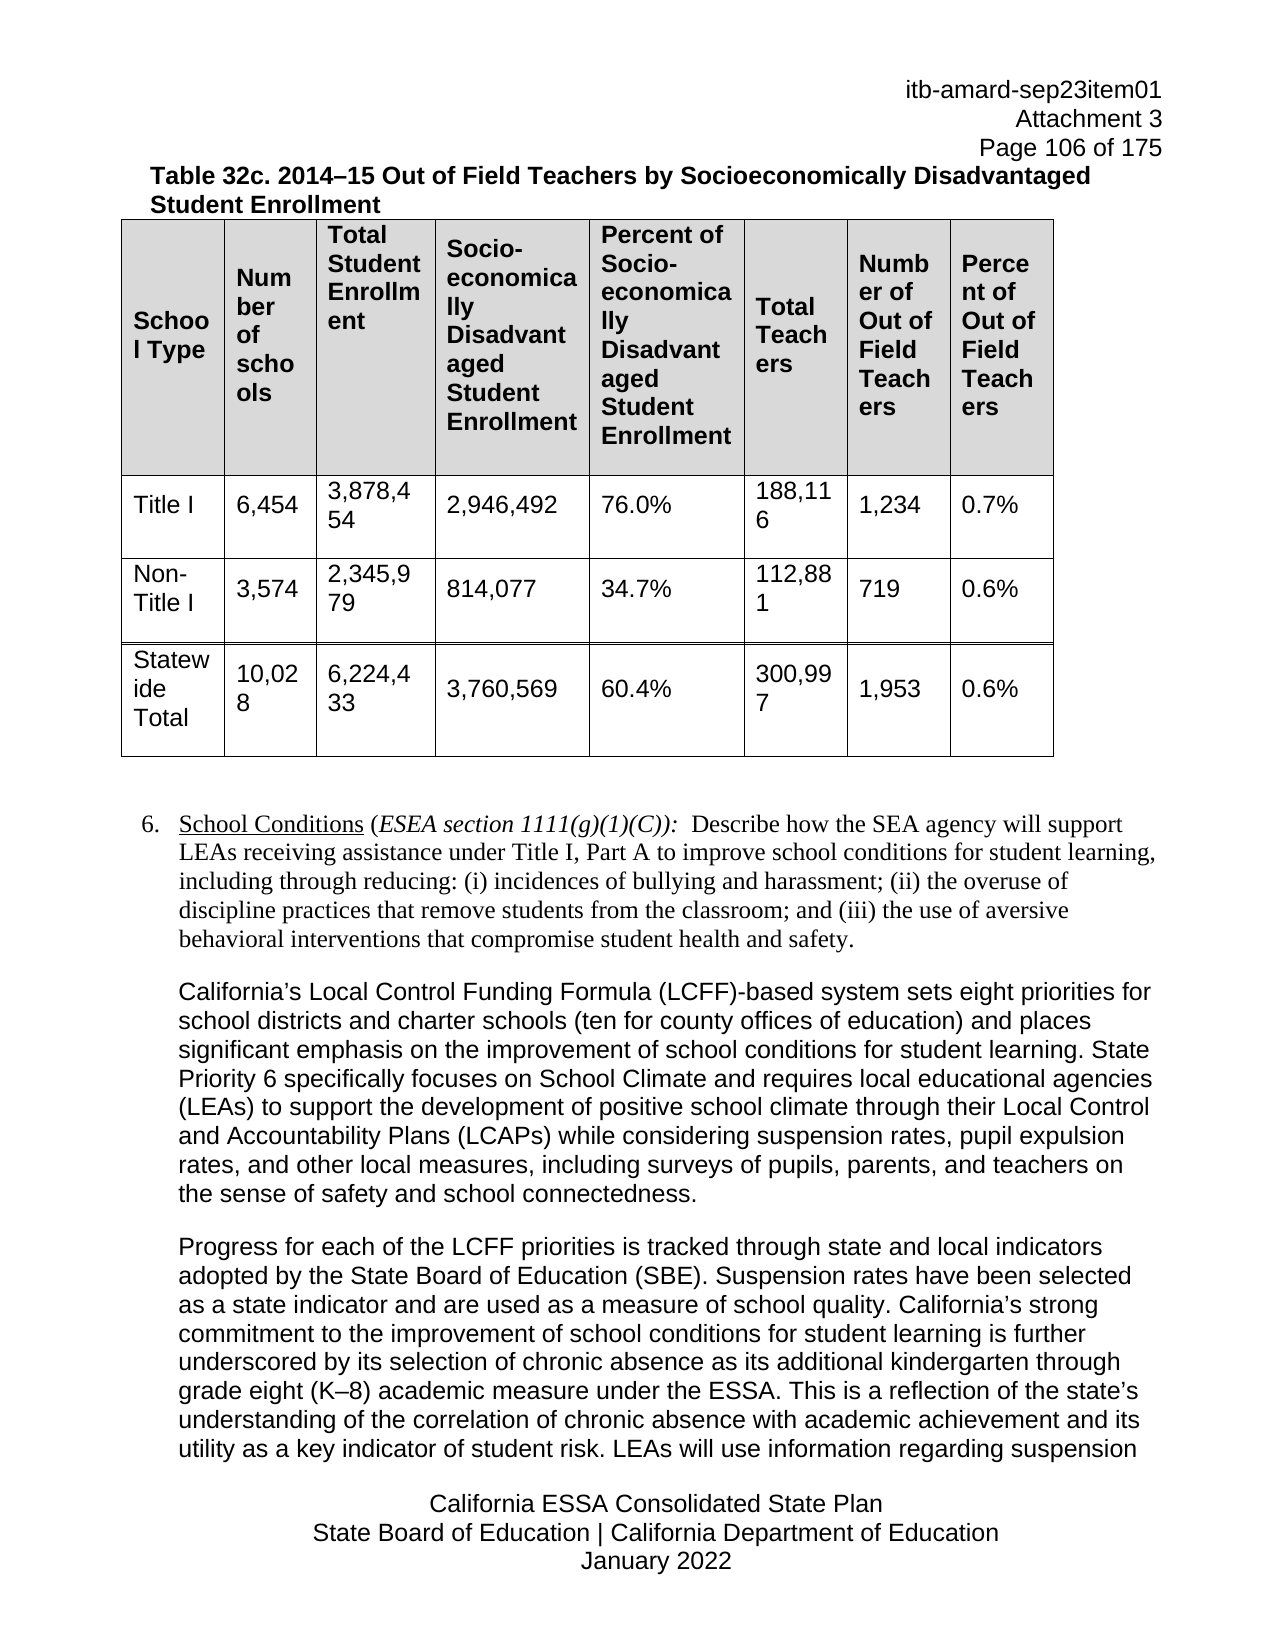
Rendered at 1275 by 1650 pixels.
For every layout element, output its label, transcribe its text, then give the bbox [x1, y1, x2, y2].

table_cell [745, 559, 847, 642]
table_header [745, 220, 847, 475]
text Table 32c. 2014–15 Out of Field Teachers by Socioeconomically Disadvantaged Student Enrollment [150, 161, 1162, 219]
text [178, 1232, 1162, 1462]
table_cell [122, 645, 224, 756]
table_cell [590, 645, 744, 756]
list School Conditions (ESEA section 1111(g)(1)(C)): Describe how the SEA agency will support LEAs receiving assistance under Title I, Part A to improve school conditions for student learning, including through reducing: (i) incidences of bullying and harassment; (ii) the overuse of discipline practices that remove students from the classroom; and (iii) the use of aversive behavioral interventions that compromise student health and safety. [141, 809, 1162, 952]
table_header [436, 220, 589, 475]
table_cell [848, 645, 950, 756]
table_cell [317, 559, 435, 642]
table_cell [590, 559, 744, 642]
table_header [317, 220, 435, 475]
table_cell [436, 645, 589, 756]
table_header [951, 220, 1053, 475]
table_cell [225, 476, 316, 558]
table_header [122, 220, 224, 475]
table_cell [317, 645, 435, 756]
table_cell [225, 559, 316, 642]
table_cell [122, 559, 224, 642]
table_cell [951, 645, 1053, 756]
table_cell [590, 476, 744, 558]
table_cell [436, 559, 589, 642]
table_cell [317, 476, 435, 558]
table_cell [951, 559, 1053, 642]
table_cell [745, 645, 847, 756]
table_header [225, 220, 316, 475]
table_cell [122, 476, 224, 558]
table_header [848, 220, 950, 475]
text California’s Local Control Funding Formula (LCFF)-based system sets eight priorities for school districts and charter schools (ten for county offices of education) and places significant emphasis on the improvement of school conditions for student learning. State Priority 6 specifically focuses on School Climate and requires local educational agencies (LEAs) to support the development of positive school climate through their Local Control and Accountability Plans (LCAPs) while considering suspension rates, pupil expulsion rates, and other local measures, including surveys of pupils, parents, and teachers on the sense of safety and school connectedness. [178, 977, 1162, 1207]
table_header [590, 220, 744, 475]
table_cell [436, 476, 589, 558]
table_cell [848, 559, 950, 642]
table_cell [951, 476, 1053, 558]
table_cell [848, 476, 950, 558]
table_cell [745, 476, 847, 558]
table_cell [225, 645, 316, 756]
